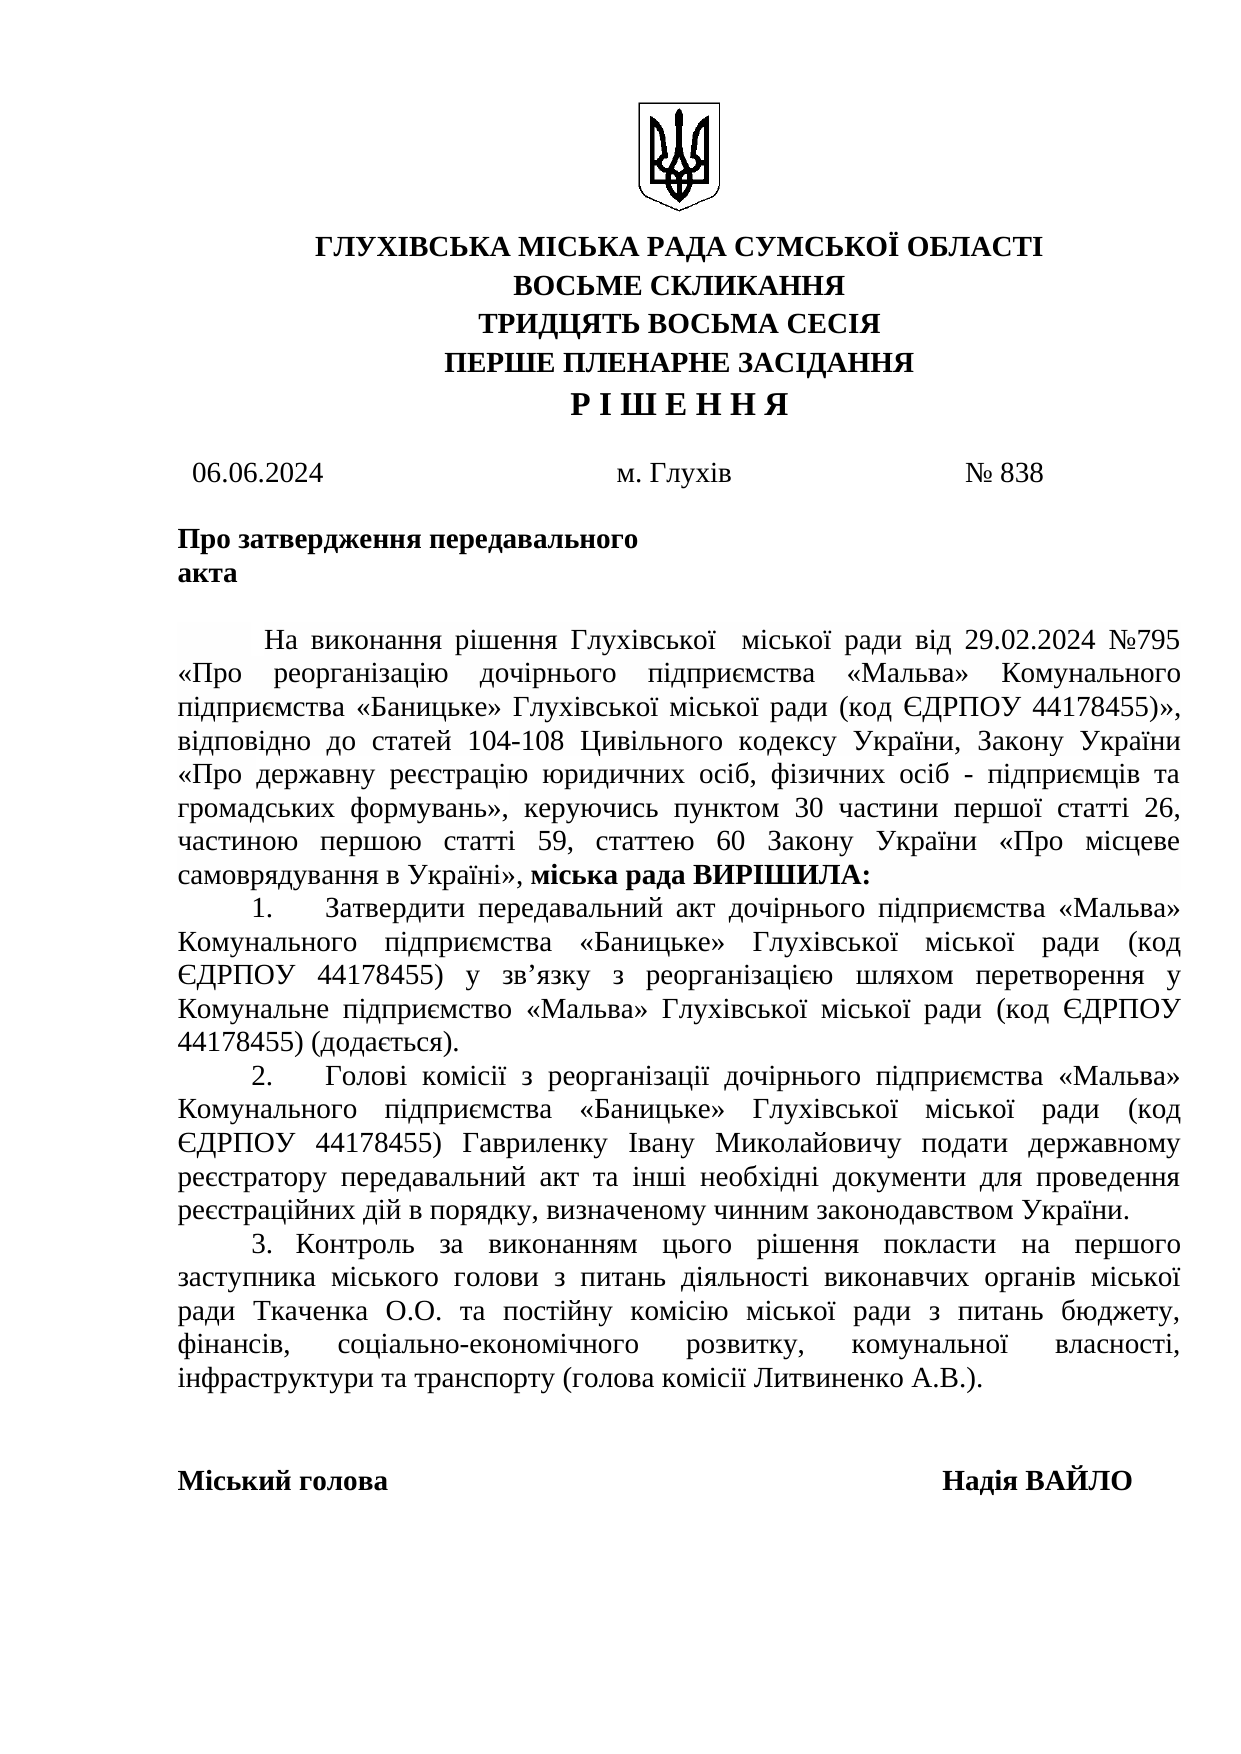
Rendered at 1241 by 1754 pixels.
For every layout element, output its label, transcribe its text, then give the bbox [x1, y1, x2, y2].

text Р І Ш Е Н Н Я [177, 384, 1181, 422]
list Голові комісії з реорганізації дочірнього підприємства «Мальва» Комунального підприємства «Баницьке» Глухівської міської ради (код ЄДРПОУ 44178455) Гавриленку Івану Миколайовичу подати державному реєстратору передавальний акт та інші необхідні документи для проведення реєстраційних дій в порядку, визначеному чинним законодавством України. [177, 1058, 1181, 1226]
text ТРИДЦЯТЬ ВОСЬМА СЕСІЯ [177, 307, 1181, 340]
list Контроль за виконанням цього рішення покласти на першого заступника міського голови з питань діяльності виконавчих органів міської ради Ткаченка О.О. та постійну комісію міської ради з питань бюджету, фінансів, соціально-економічного розвитку, комунальної власності, інфраструктури та транспорту (голова комісії Литвиненко А.В.). [177, 1226, 1181, 1393]
list Затвердити передавальний акт дочірнього підприємства «Мальва» Комунального підприємства «Баницьке» Глухівської міської ради (код ЄДРПОУ 44178455) у зв’язку з реорганізацією шляхом перетворення у Комунальне підприємство «Мальва» Глухівської міської ради (код ЄДРПОУ 44178455) (додається). [177, 890, 1181, 1058]
text Міський голова Надія ВАЙЛО [177, 1463, 1211, 1496]
text На виконання рішення Глухівської міської ради від 29.02.2024 №795 «Про реорганізацію дочірнього підприємства «Мальва» Комунального підприємства «Баницьке» Глухівської міської ради (код ЄДРПОУ 44178455)», відповідно до статей 104-108 Цивільного кодексу України, Закону України «Про державну реєстрацію юридичних осіб, фізичних осіб - підприємців та громадських формувань», керуючись пунктом 30 частини першої статті 26, частиною першою статті 59, статтею 60 Закону України «Про місцеве самоврядування в Україні», міська рада ВИРІШИЛА: [177, 622, 1181, 790]
text акта [177, 555, 1181, 588]
text ВОСЬМЕ СКЛИКАННЯ [177, 268, 1181, 302]
text 06.06.2024 м. Глухів № 838 [177, 456, 1181, 489]
text Про затвердження передавального [177, 521, 1181, 555]
text ГЛУХІВСЬКА МІСЬКА РАДА СУМСЬКОЇ ОБЛАСТІ [177, 229, 1181, 263]
text ПЕРШЕ ПЛЕНАРНЕ ЗАСІДАННЯ [177, 345, 1181, 379]
picture [630, 98, 729, 220]
text На виконання рішення Глухівської міської ради від 29.02.2024 №795 «Про реорганізацію дочірнього підприємства «Мальва» Комунального підприємства «Баницьке» Глухівської міської ради (код ЄДРПОУ 44178455)», відповідно до статей 104-108 Цивільного кодексу України, Закону України «Про державну реєстрацію юридичних осіб, фізичних осіб - підприємців та громадських формувань», керуючись пунктом 30 частини першої статті 26, частиною першою статті 59, статтею 60 Закону України «Про місцеве самоврядування в Україні», міська рада ВИРІШИЛА: [177, 790, 1181, 890]
